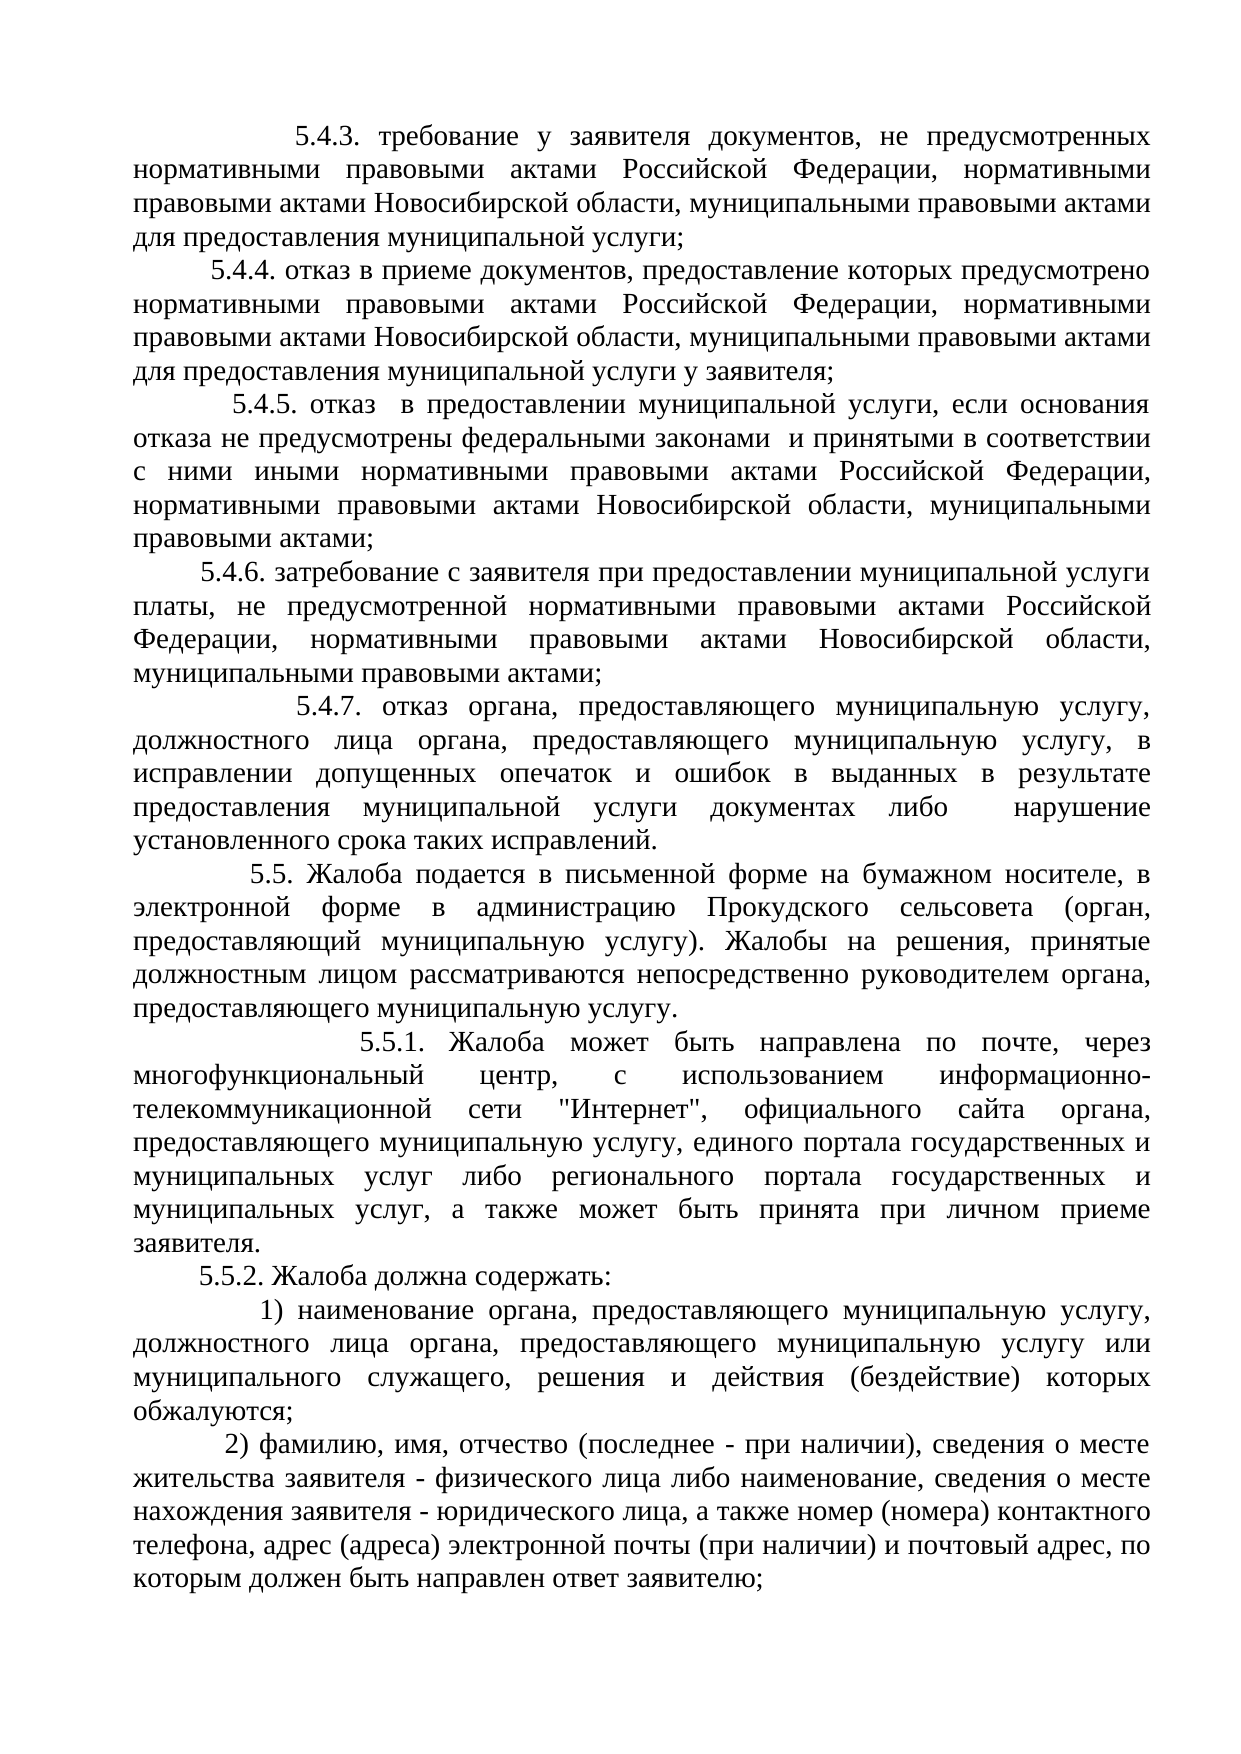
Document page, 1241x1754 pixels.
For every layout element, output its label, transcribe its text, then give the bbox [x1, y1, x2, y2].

text 5.4.5. отказ в предоставлении муниципальной услуги, если основания отказа не предусмотрены федеральными законами и принятыми в соответствии с ними иными нормативными правовыми актами Российской Федерации, нормативными правовыми актами Новосибирской области, муниципальными правовыми актами; [133, 386, 1152, 554]
text 5.5. Жалоба подается в письменной форме на бумажном носителе, в электронной форме в администрацию Прокудского сельсовета (орган, предоставляющий муниципальную услугу). Жалобы на решения, принятые должностным лицом рассматриваются непосредственно руководителем органа, предоставляющего муниципальную услугу. [133, 856, 1152, 1024]
text 5.5.1. Жалоба может быть направлена по почте, через многофункциональный центр, с использованием информационно-телекоммуникационной сети "Интернет", официального сайта органа, предоставляющего муниципальную услугу, единого портала государственных и муниципальных услуг либо регионального портала государственных и муниципальных услуг, а также может быть принята при личном приеме заявителя. [133, 1024, 1152, 1258]
text 5.4.6. затребование с заявителя при предоставлении муниципальной услуги платы, не предусмотренной нормативными правовыми актами Российской Федерации, нормативными правовыми актами Новосибирской области, муниципальными правовыми актами; [133, 554, 1152, 688]
text 5.5.2. Жалоба должна содержать: [133, 1258, 1152, 1292]
text 5.4.7. отказ органа, предоставляющего муниципальную услугу, должностного лица органа, предоставляющего муниципальную услугу, в исправлении допущенных опечаток и ошибок в выданных в результате предоставления муниципальной услуги документах либо нарушение установленного срока таких исправлений. [133, 688, 1152, 856]
text 1) наименование органа, предоставляющего муниципальную услугу, должностного лица органа, предоставляющего муниципальную услугу или муниципального служащего, решения и действия (бездействие) которых обжалуются; [133, 1292, 1152, 1426]
text 5.4.4. отказ в приеме документов, предоставление которых предусмотрено нормативными правовыми актами Российской Федерации, нормативными правовыми актами Новосибирской области, муниципальными правовыми актами для предоставления муниципальной услуги у заявителя; [133, 252, 1152, 386]
text 5.4.3. требование у заявителя документов, не предусмотренных нормативными правовыми актами Российской Федерации, нормативными правовыми актами Новосибирской области, муниципальными правовыми актами для предоставления муниципальной услуги; [133, 118, 1152, 252]
text 2) фамилию, имя, отчество (последнее - при наличии), сведения о месте жительства заявителя - физического лица либо наименование, сведения о месте нахождения заявителя - юридического лица, а также номер (номера) контактного телефона, адрес (адреса) электронной почты (при наличии) и почтовый адрес, по которым должен быть направлен ответ заявителю; [133, 1426, 1152, 1594]
